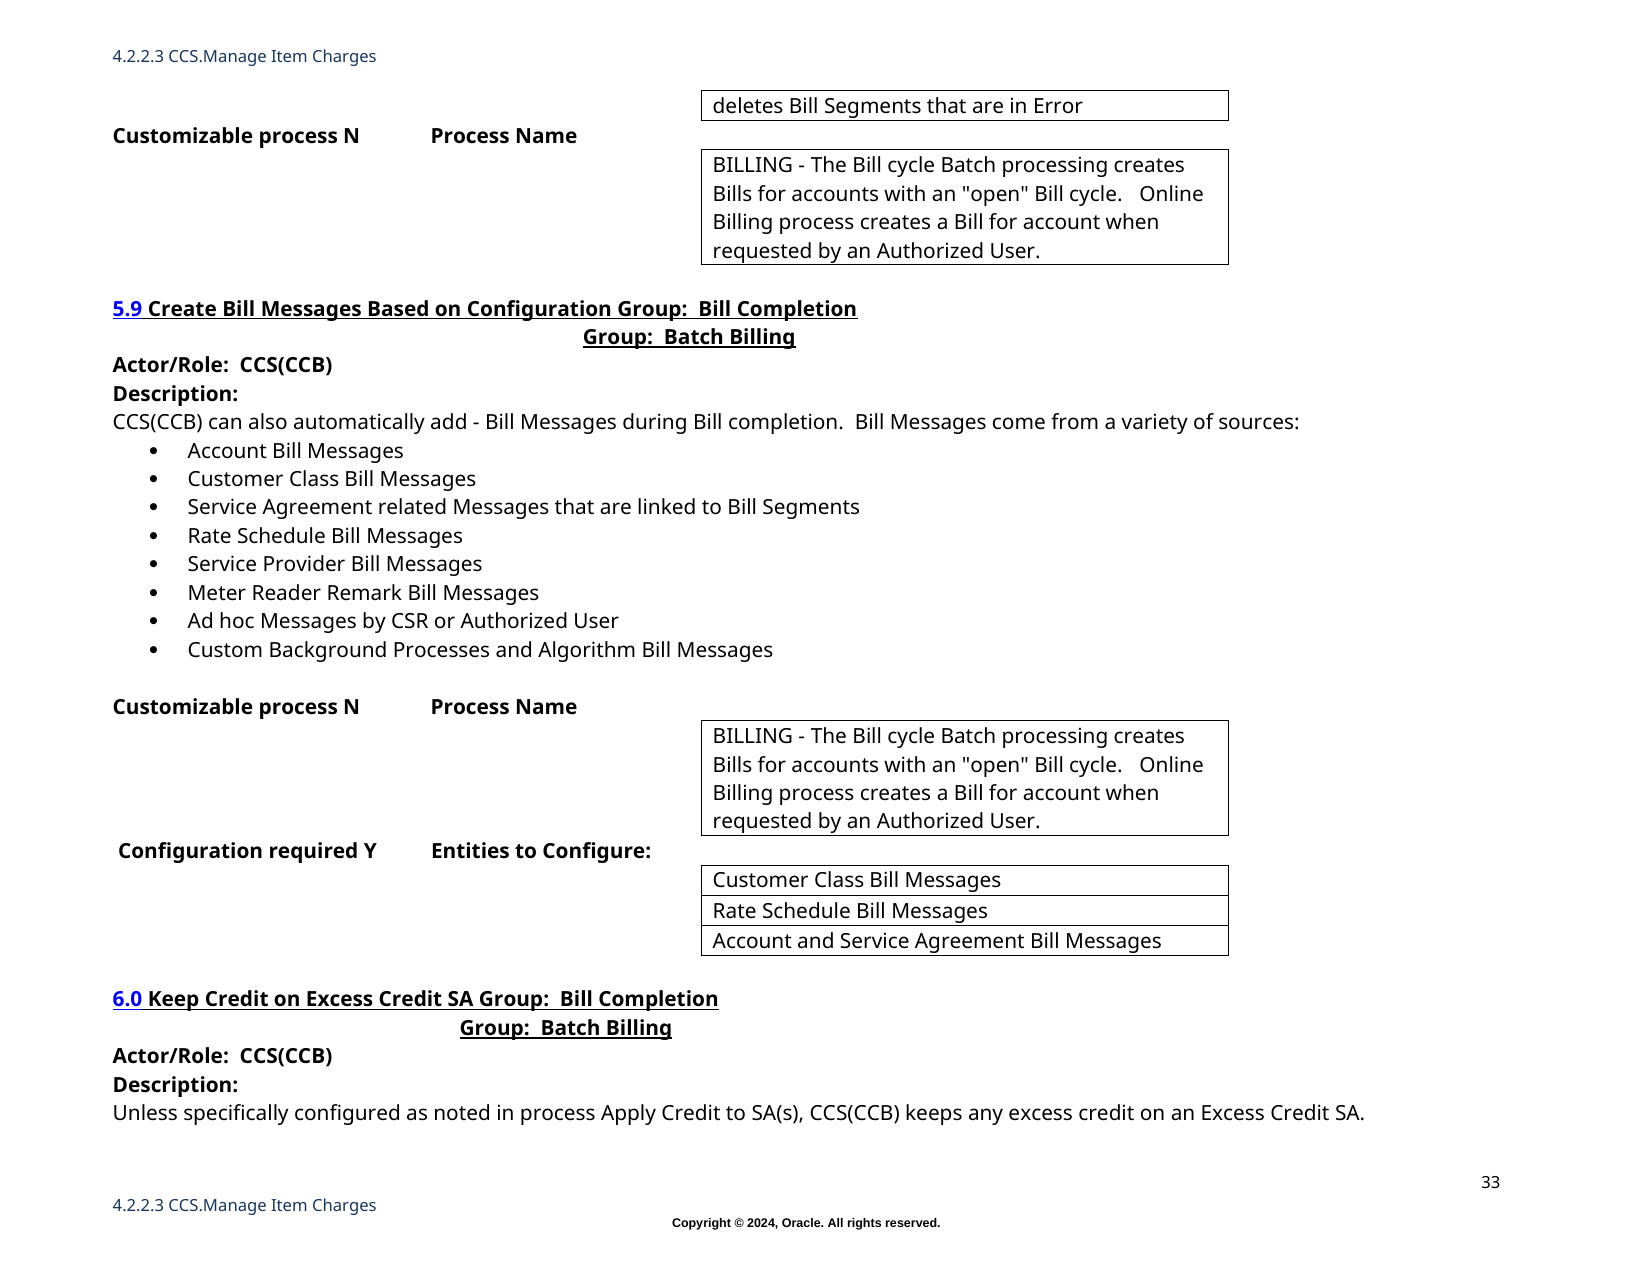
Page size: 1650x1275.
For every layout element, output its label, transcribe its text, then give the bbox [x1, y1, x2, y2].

list Meter Reader Remark Bill Messages [150, 578, 1500, 606]
table_header BILLING - The Bill cycle Batch processing creates Bills for accounts with an "open" Bill cycle. Online Billing process creates a Bill for account when requested by an Authorized User. [702, 150, 1228, 264]
list Account Bill Messages [150, 436, 1500, 464]
table_header Customer Class Bill Messages [702, 866, 1228, 895]
text Customizable process N Process Name [112, 692, 1500, 720]
text Group: Batch Billing [112, 322, 1500, 351]
text Actor/Role: CCS(CCB) [112, 351, 1500, 379]
text Configuration required Y Entities to Configure: [112, 836, 1500, 864]
text Description: [112, 1070, 1500, 1098]
table_cell Account and Service Agreement Bill Messages [702, 926, 1228, 955]
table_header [702, 91, 1228, 120]
text 6.0 Keep Credit on Excess Credit SA Group: Bill Completion [112, 984, 1500, 1013]
table_cell Rate Schedule Bill Messages [702, 896, 1228, 925]
text CCS(CCB) can also automatically add - Bill Messages during Bill completion. Bill Messages come from a variety of sources: [112, 407, 1500, 436]
text Group: Batch Billing [112, 1013, 1500, 1041]
text Description: [112, 379, 1500, 407]
table_header BILLING - The Bill cycle Batch processing creates Bills for accounts with an "open" Bill cycle. Online Billing process creates a Bill for account when requested by an Authorized User. [702, 721, 1228, 835]
list Ad hoc Messages by CSR or Authorized User [150, 606, 1500, 635]
text Actor/Role: CCS(CCB) [112, 1041, 1500, 1070]
text 5.9 Create Bill Messages Based on Configuration Group: Bill Completion [112, 294, 1500, 322]
text Unless specifically configured as noted in process Apply Credit to SA(s), CCS(CCB) keeps any excess credit on an Excess Credit SA. [112, 1098, 1500, 1127]
list Service Agreement related Messages that are linked to Bill Segments [150, 493, 1500, 521]
list Custom Background Processes and Algorithm Bill Messages [150, 635, 1500, 663]
list Customer Class Bill Messages [150, 464, 1500, 493]
list Service Provider Bill Messages [150, 549, 1500, 578]
text Customizable process N Process Name [112, 121, 1500, 149]
list Rate Schedule Bill Messages [150, 521, 1500, 549]
